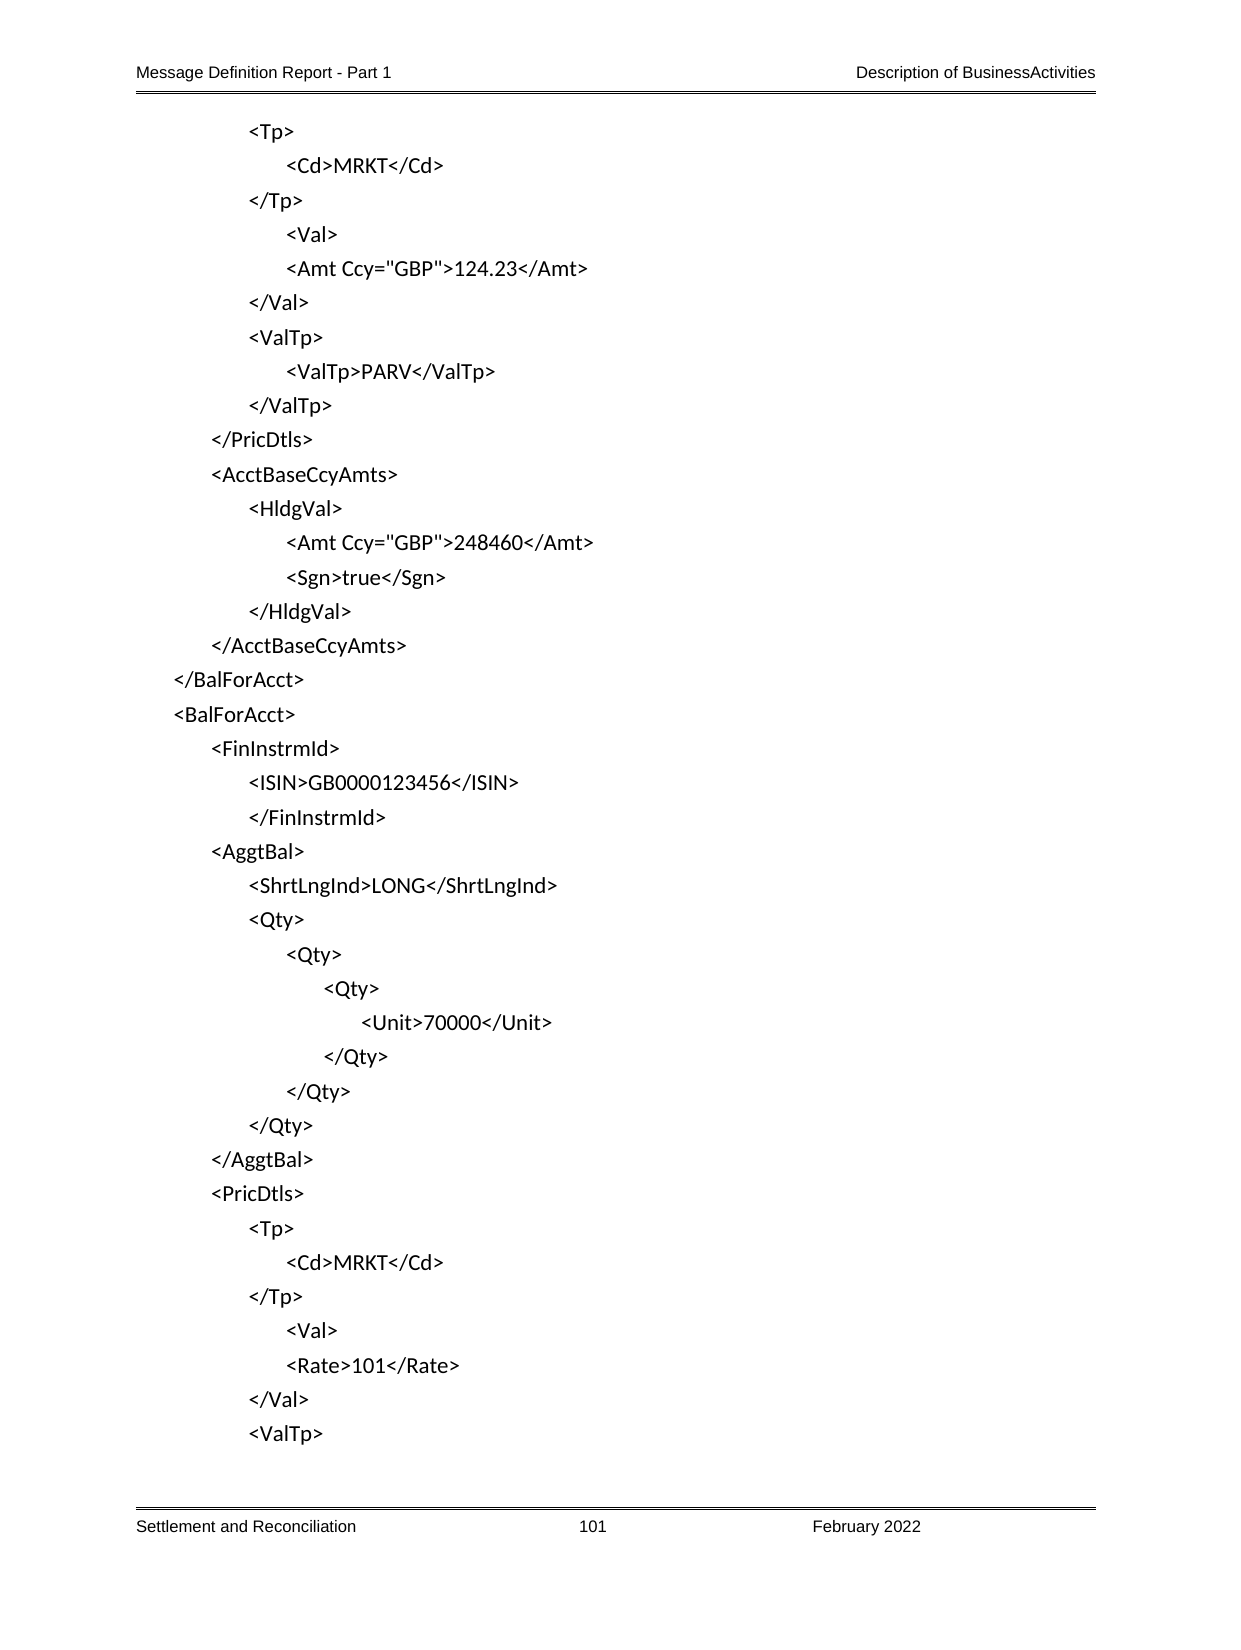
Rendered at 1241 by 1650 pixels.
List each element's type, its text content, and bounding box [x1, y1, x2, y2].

text <Qty> [136, 905, 1104, 933]
text <ISIN>GB0000123456</ISIN> [136, 768, 1104, 796]
text <Tp> [136, 1214, 1104, 1242]
text </BalForAcct> [136, 666, 1104, 693]
text <Qty> [136, 974, 1104, 1002]
text <PricDtls> [136, 1179, 1104, 1208]
text <ShrtLngInd>LONG</ShrtLngInd> [136, 871, 1104, 899]
text <Rate>101</Rate> [136, 1351, 1104, 1379]
text <AcctBaseCcyAmts> [136, 460, 1104, 488]
text </Tp> [136, 1282, 1104, 1310]
text <Cd>MRKT</Cd> [136, 1248, 1104, 1276]
text <Val> [136, 1317, 1104, 1345]
text </AcctBaseCcyAmts> [136, 631, 1104, 659]
text <FinInstrmId> [136, 734, 1104, 762]
text </HldgVal> [136, 597, 1104, 625]
text </ValTp> [136, 391, 1104, 419]
text </FinInstrmId> [136, 803, 1104, 831]
text </Tp> [136, 186, 1104, 214]
text <Tp> [136, 117, 1104, 145]
text <Amt Ccy="GBP">124.23</Amt> [136, 254, 1104, 282]
text <Amt Ccy="GBP">248460</Amt> [136, 528, 1104, 556]
text </Qty> [136, 1077, 1104, 1105]
text </Val> [136, 288, 1104, 317]
text <Qty> [136, 940, 1104, 968]
text <HldgVal> [136, 494, 1104, 522]
text <ValTp> [136, 323, 1104, 351]
text <Sgn>true</Sgn> [136, 563, 1104, 591]
text <Val> [136, 220, 1104, 248]
text <Cd>MRKT</Cd> [136, 151, 1104, 179]
text <Unit>70000</Unit> [136, 1008, 1104, 1036]
text <BalForAcct> [136, 700, 1104, 728]
text </PricDtls> [136, 426, 1104, 454]
text </Qty> [136, 1111, 1104, 1139]
text <AggtBal> [136, 837, 1104, 865]
text </AggtBal> [136, 1145, 1104, 1173]
text </Qty> [136, 1042, 1104, 1071]
text <ValTp> [136, 1419, 1104, 1447]
text </Val> [136, 1385, 1104, 1413]
text <ValTp>PARV</ValTp> [136, 357, 1104, 385]
